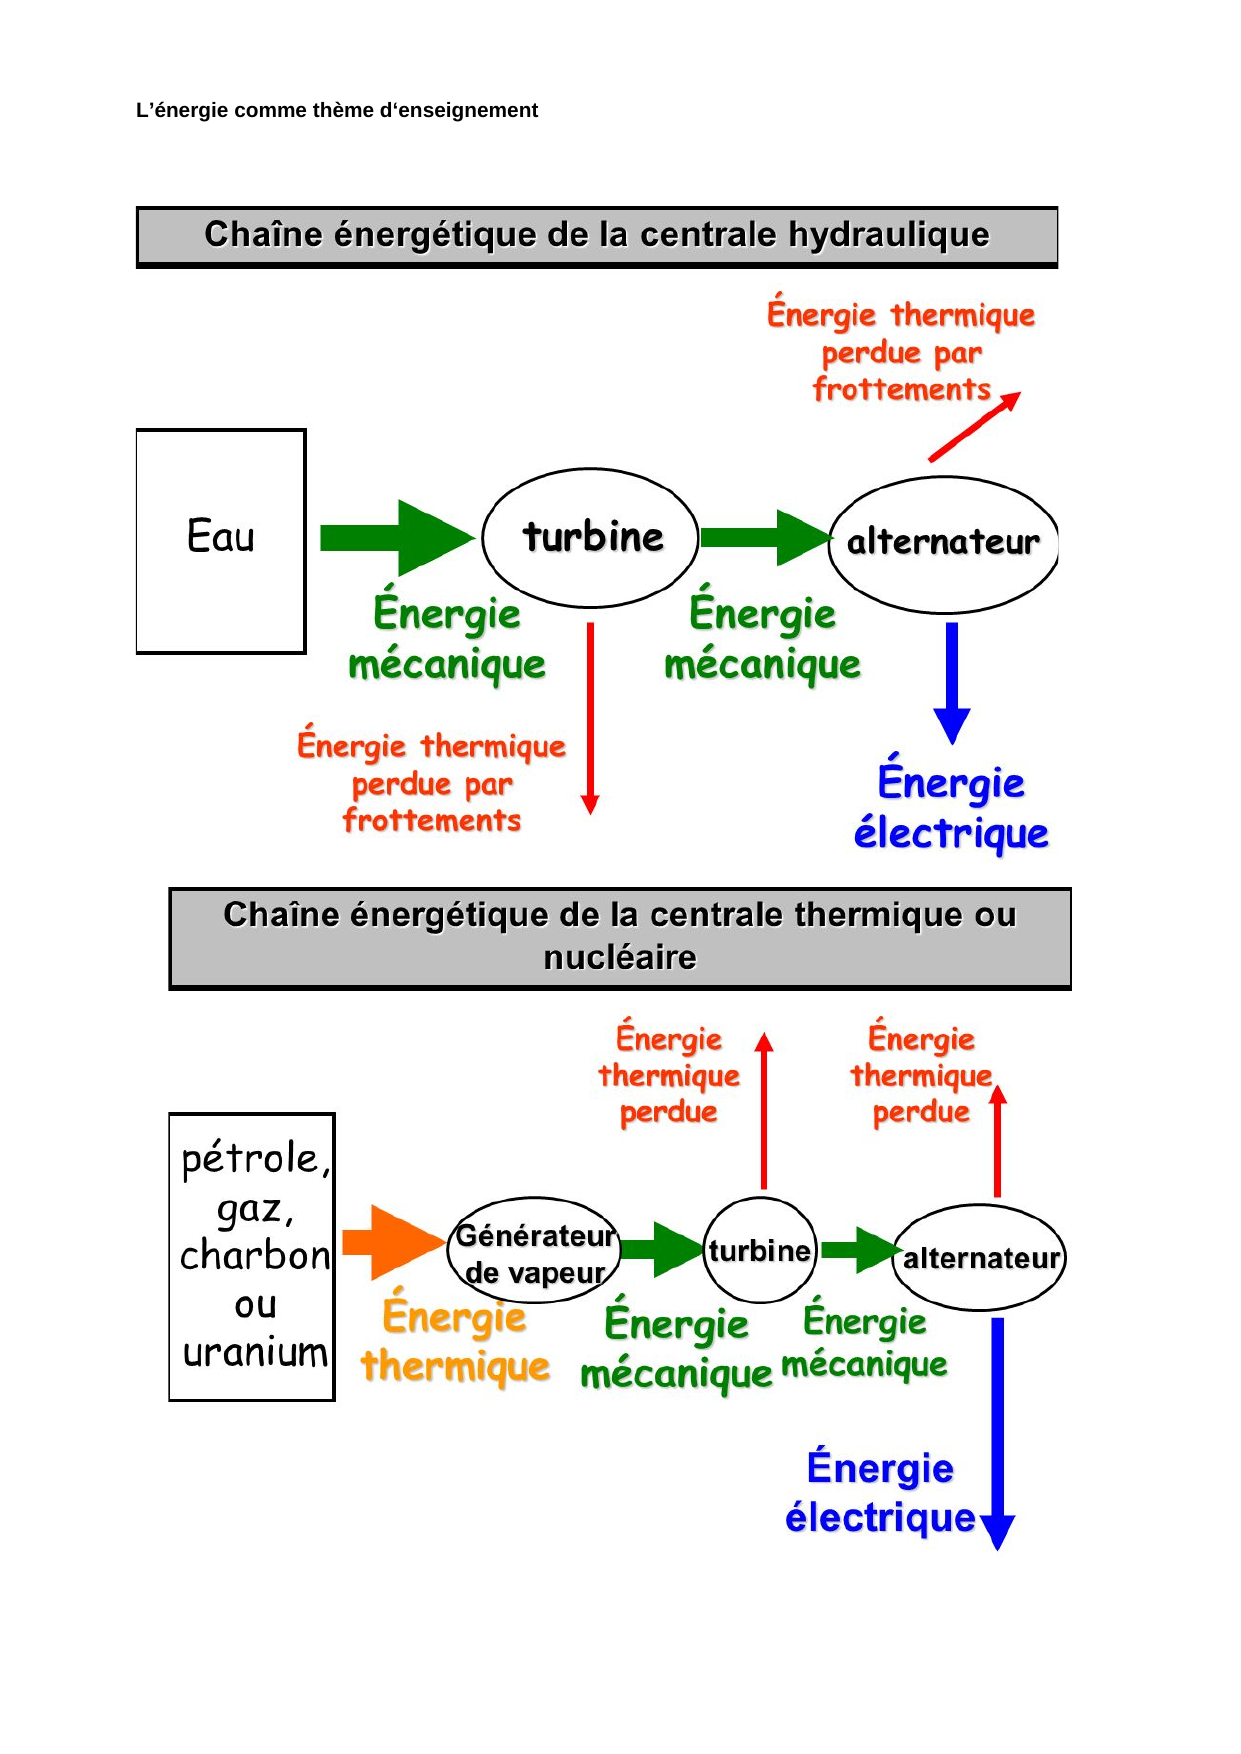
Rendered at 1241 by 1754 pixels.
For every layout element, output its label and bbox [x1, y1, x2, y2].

picture [135, 206, 1059, 864]
picture [168, 887, 1072, 1566]
